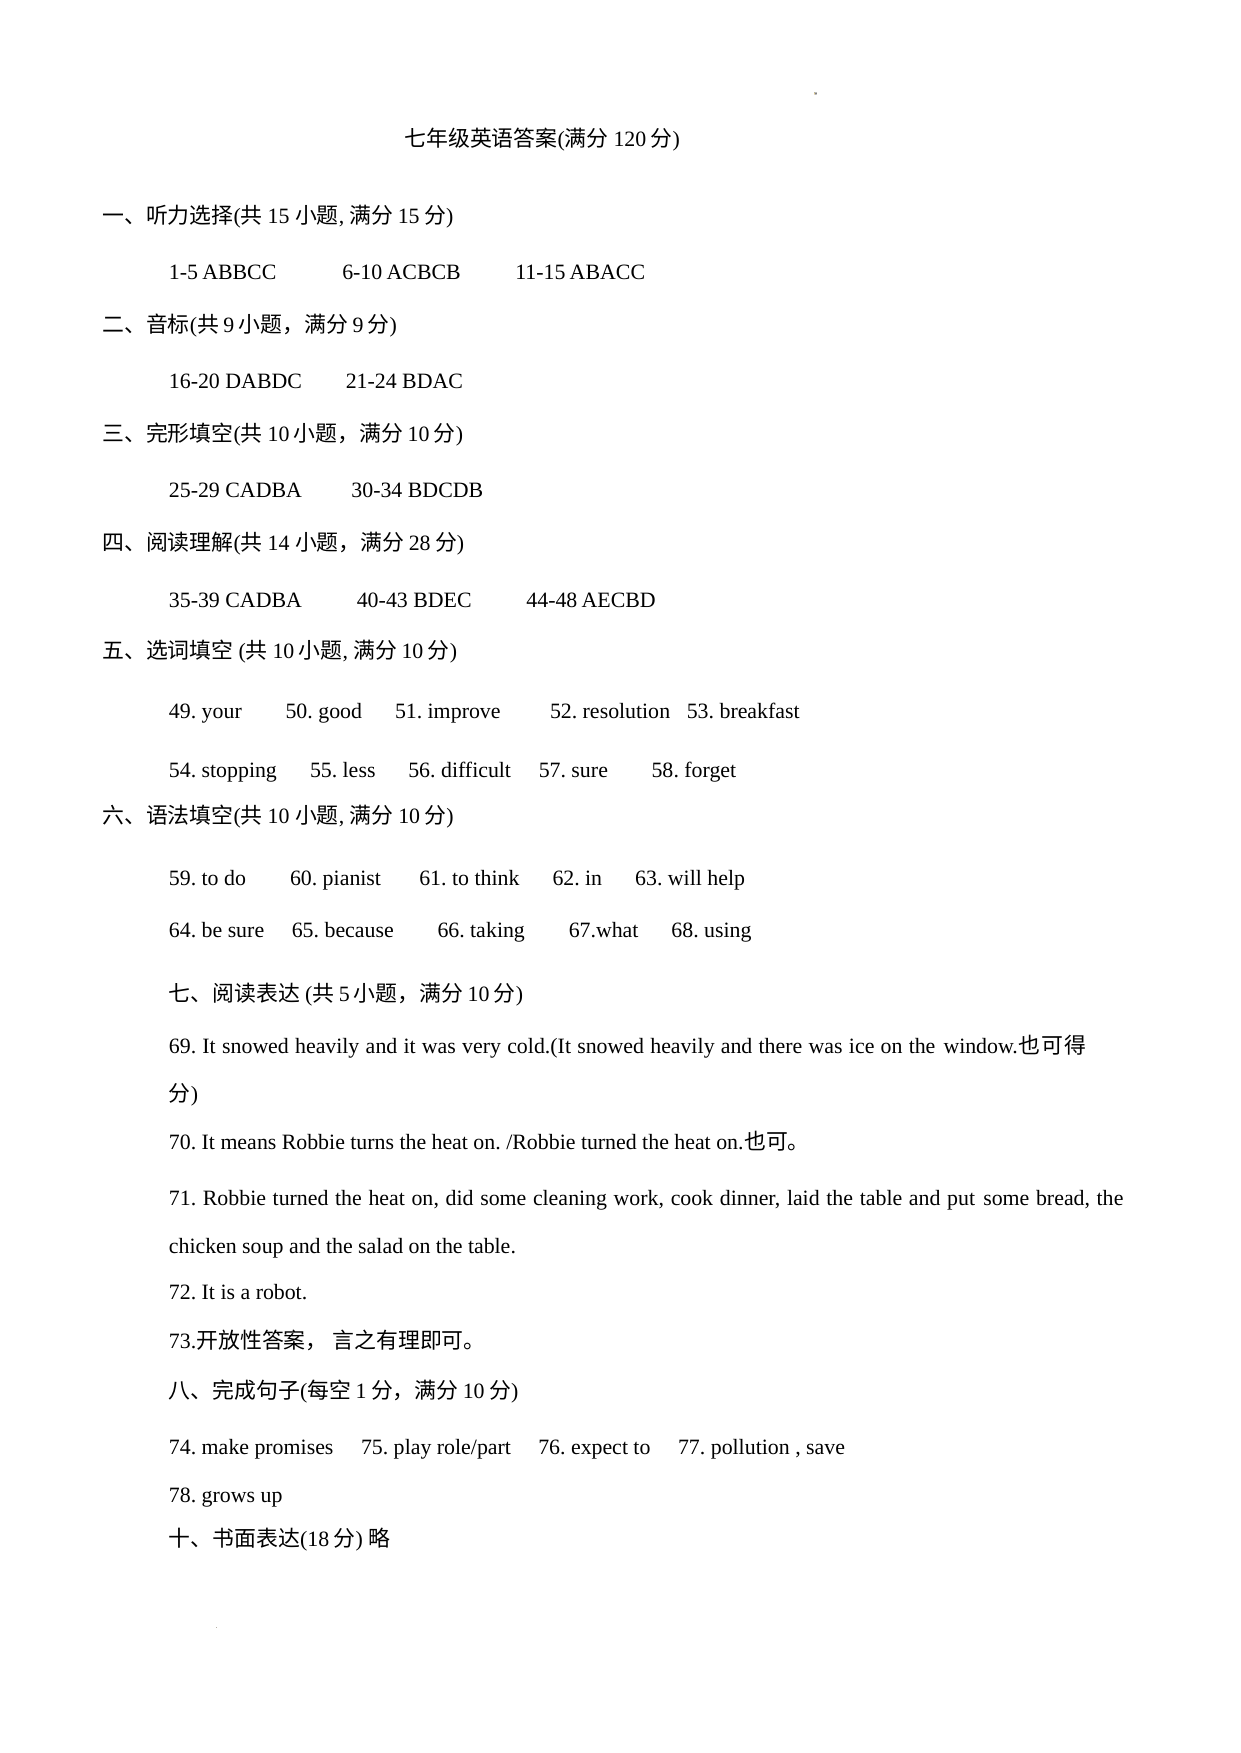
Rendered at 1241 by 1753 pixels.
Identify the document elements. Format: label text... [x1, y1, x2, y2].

text 16-20 DABDC 21-24 BDAC [169, 360, 1157, 393]
text 七、阅读表达 (共5小题，满分10分) [169, 976, 1157, 1008]
text 35-39 CADBA 40-43 BDEC 44-48 AECBD [169, 577, 1157, 613]
text 74. make promises 75. play role/part 76. expect to 77. pollution , save [169, 1423, 1157, 1459]
text 25-29 CADBA 30-34 BDCDB [169, 471, 1157, 502]
text 二、音标(共9小题，满分9分) [102, 307, 1157, 339]
text 71. Robbie turned the heat on, did some cleaning work, cook dinner, laid the table and put some bread, the chicken soup and the salad on the table. [169, 1162, 1123, 1258]
text 1-5 ABBCC 6-10 ACBCB 11-15 ABACC [169, 253, 1157, 284]
text 八、完成句子(每空1分，满分10分) [169, 1373, 1157, 1405]
text 78. grows up [169, 1476, 1157, 1507]
text 一、听力选择(共 15 小题, 满分15分) [102, 198, 1157, 230]
text 三、完形填空(共 10小题，满分10分) [102, 416, 1157, 448]
text 六、语法填空(共 10 小题, 满分 10分) [102, 798, 1157, 830]
text 四、阅读理解(共 14 小题，满分28分) [102, 525, 1157, 556]
text 69. It snowed heavily and it was very cold.(It snowed heavily and there was ice on the window.也可得分) [169, 1012, 1086, 1108]
text 五、选词填空 (共 10小题, 满分10分) [102, 633, 1157, 665]
text 49. your 50. good 51. improve 52. resolution 53. breakfast [169, 688, 1157, 723]
text 73.开放性答案， 言之有理即可。 [169, 1323, 1157, 1354]
text 七年级英语答案(满分 120分) [404, 109, 1157, 153]
text 70. It means Robbie turns the heat on. /Robbie turned the heat on.也可。 [169, 1124, 1157, 1156]
text 59. to do 60. pianist 61. to think 62. in 63. will help [169, 851, 1157, 891]
text 十、书面表达(18分) 略 [169, 1521, 1157, 1553]
text 54. stopping 55. less 56. difficult 57. sure 58. forget [169, 742, 1157, 782]
text 72. It is a robot. [169, 1273, 1157, 1304]
text 64. be sure 65. because 66. taking 67.what 68. using [169, 903, 1157, 943]
